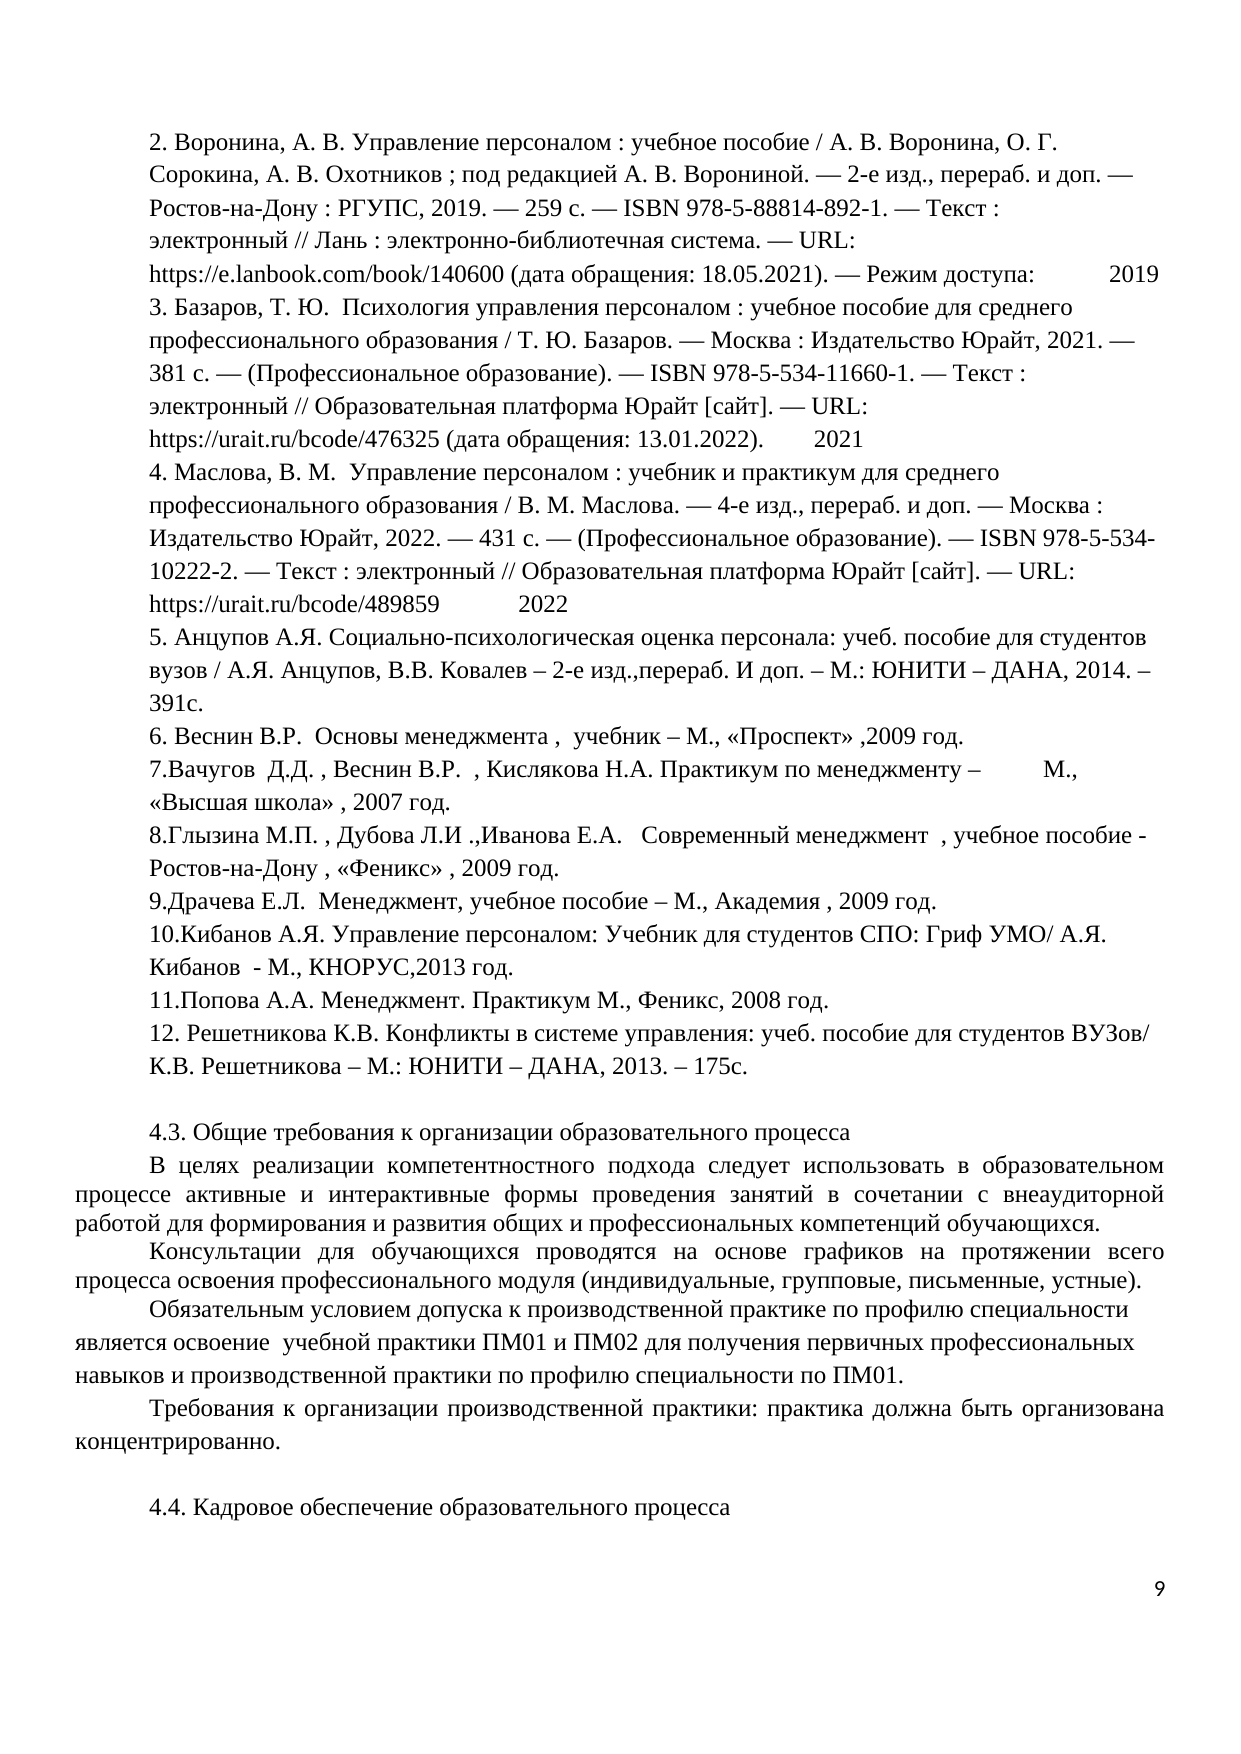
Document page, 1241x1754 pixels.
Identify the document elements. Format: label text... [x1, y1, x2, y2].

list 9.Драчева Е.Л. Менеджмент, учебное пособие – М., Академия , 2009 год. [149, 886, 1165, 915]
text Требования к организации производственной практики: практика должна быть организована концентрированно. [75, 1393, 1165, 1455]
list 2. Воронина, А. В. Управление персоналом : учебное пособие / А. В. Воронина, О. Г. Сорокина, А. В. Охотников ; под редакцией А. В. Ворониной. — 2-е изд., перераб. и доп. — Ростов-на-Дону : РГУПС, 2019. — 259 с. — ISBN 978-5-88814-892-1. — Текст : электронный // Лань : электронно-библиотечная система. — URL: https://e.lanbook.com/book/140600 (дата обращения: 18.05.2021). — Режим доступа: 2019 [149, 127, 1165, 287]
list 7.Вачугов Д.Д. , Веснин В.Р. , Кислякова Н.А. Практикум по менеджменту – М., «Высшая школа» , 2007 год. [149, 754, 1165, 816]
list 10.Кибанов А.Я. Управление персоналом: Учебник для студентов СПО: Гриф УМО/ А.Я. Кибанов - М., КНОРУС,2013 год. [149, 919, 1165, 981]
list 4. Маслова, В. М. Управление персоналом : учебник и практикум для среднего профессионального образования / В. М. Маслова. — 4-е изд., перераб. и доп. — Москва : Издательство Юрайт, 2022. — 431 с. — (Профессиональное образование). — ISBN 978-5-534-10222-2. — Текст : электронный // Образовательная платформа Юрайт [сайт]. — URL: https://urait.ru/bcode/489859 2022 [149, 457, 1165, 618]
text Консультации для обучающихся проводятся на основе графиков на протяжении всего процесса освоения профессионального модуля (индивидуальные, групповые, письменные, устные). [75, 1236, 1165, 1294]
list 3. Базаров, Т. Ю. Психология управления персоналом : учебное пособие для среднего профессионального образования / Т. Ю. Базаров. — Москва : Издательство Юрайт, 2021. — 381 с. — (Профессиональное образование). — ISBN 978-5-534-11660-1. — Текст : электронный // Образовательная платформа Юрайт [сайт]. — URL: https://urait.ru/bcode/476325 (дата обращения: 13.01.2022). 2021 [149, 292, 1165, 452]
list 6. Веснин В.Р. Основы менеджмента , учебник – М., «Проспект» ,2009 год. [149, 721, 1165, 750]
list 8.Глызина М.П. , Дубова Л.И .,Иванова Е.А. Современный менеджмент , учебное пособие - Ростов-на-Дону , «Феникс» , 2009 год. [149, 820, 1165, 882]
list 12. Решетникова К.В. Конфликты в системе управления: учеб. пособие для студентов ВУЗов/ К.В. Решетникова – М.: ЮНИТИ – ДАНА, 2013. – 175с. [149, 1018, 1165, 1080]
list 11.Попова А.А. Менеджмент. Практикум М., Феникс, 2008 год. [149, 985, 1165, 1014]
text В целях реализации компетентностного подхода следует использовать в образовательном процессе активные и интерактивные формы проведения занятий в сочетании с внеаудиторной работой для формирования и развития общих и профессиональных компетенций обучающихся. [75, 1150, 1165, 1236]
subtitle 4.3. Общие требования к организации образовательного процесса [75, 1117, 1165, 1146]
subtitle 4.4. Кадровое обеспечение образовательного процесса [75, 1492, 1165, 1521]
list 5. Анцупов А.Я. Социально-психологическая оценка персонала: учеб. пособие для студентов вузов / А.Я. Анцупов, В.В. Ковалев – 2-е изд.,перераб. И доп. – М.: ЮНИТИ – ДАНА, 2014. – 391с. [149, 622, 1165, 717]
text Обязательным условием допуска к производственной практике по профилю специальности является освоение учебной практики ПМ01 и ПМ02 для получения первичных профессиональных навыков и производственной практики по профилю специальности по ПМ01. [75, 1294, 1165, 1389]
